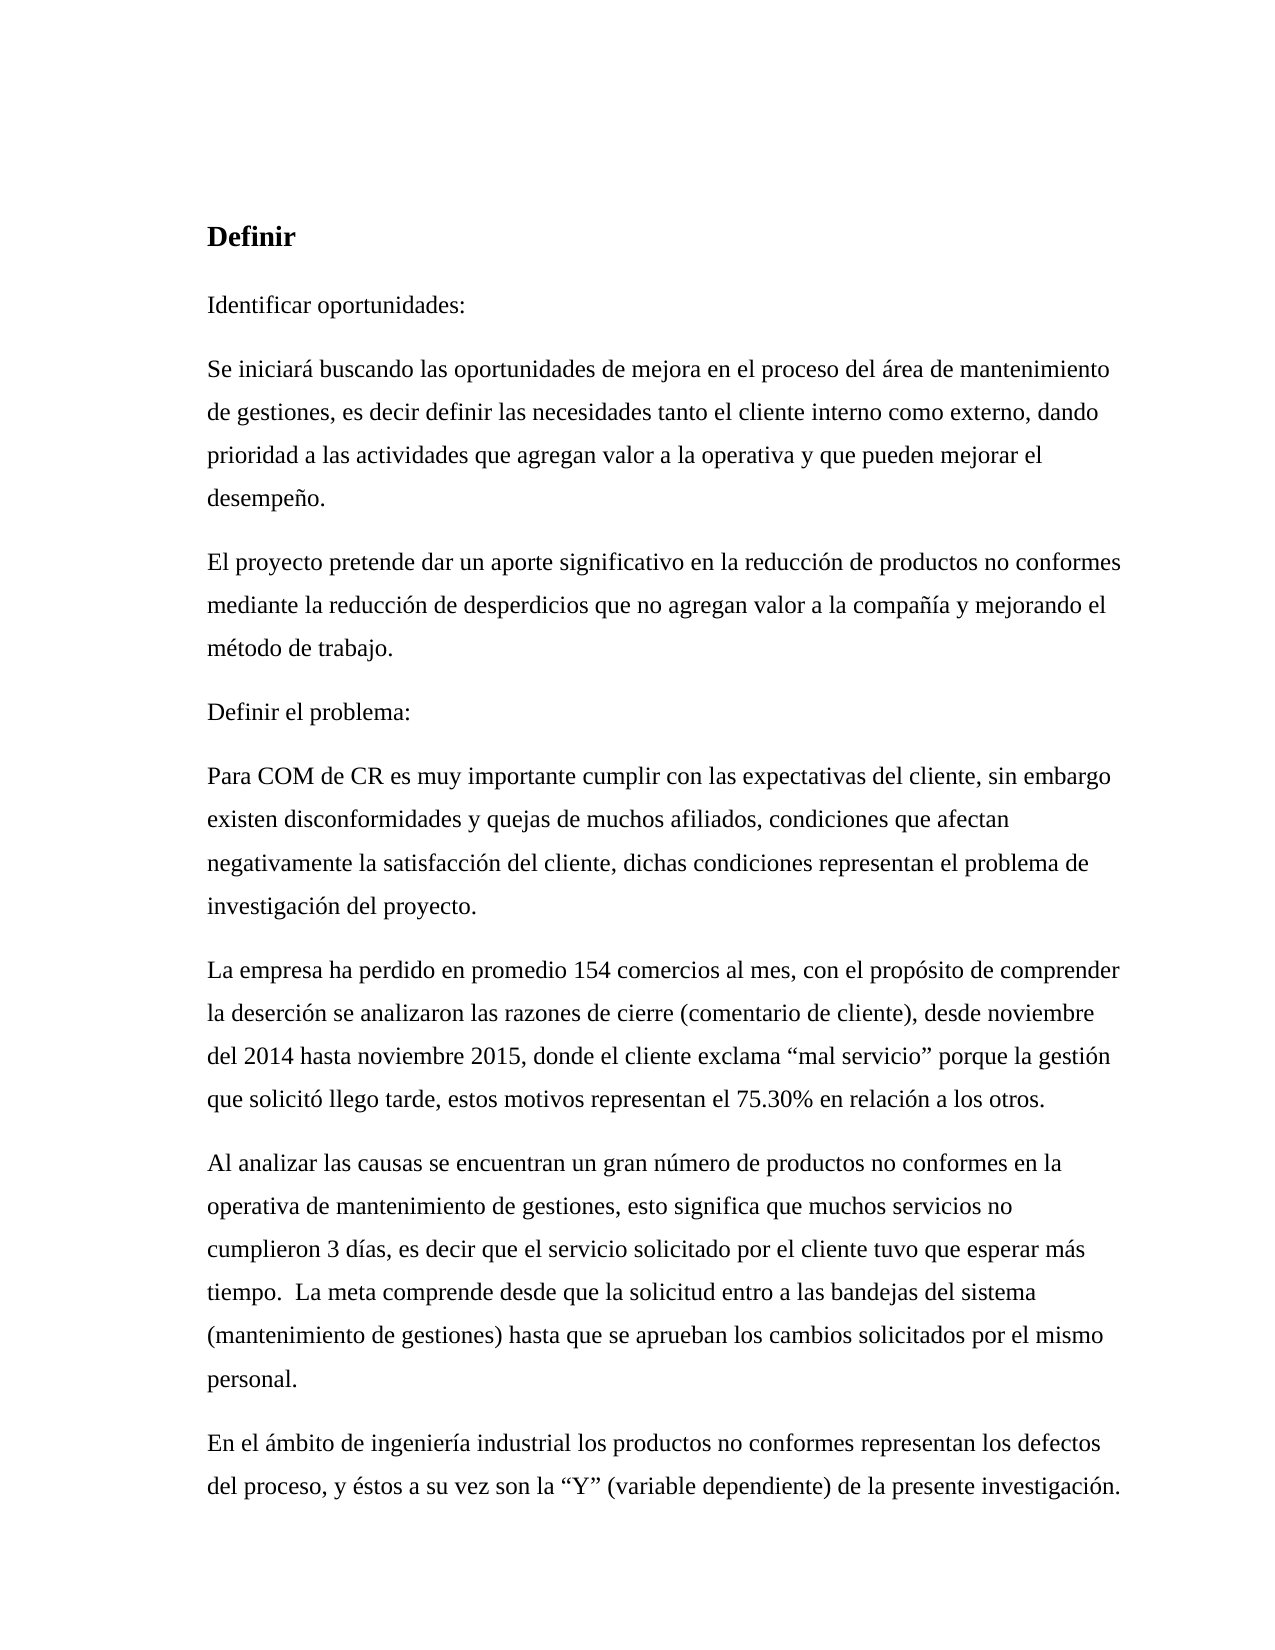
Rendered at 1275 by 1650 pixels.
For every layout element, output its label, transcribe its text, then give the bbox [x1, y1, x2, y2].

text En el ámbito de ingeniería industrial los productos no conformes representan los defectos del proceso, y éstos a su vez son la “Y” (variable dependiente) de la presente investigación. [207, 1428, 1127, 1499]
text Se iniciará buscando las oportunidades de mejora en el proceso del área de mantenimiento de gestiones, es decir definir las necesidades tanto el cliente interno como externo, dando prioridad a las actividades que agregan valor a la operativa y que pueden mejorar el desempeño. [207, 354, 1127, 512]
text Definir [207, 219, 1127, 252]
text La empresa ha perdido en promedio 154 comercios al mes, con el propósito de comprender la deserción se analizaron las razones de cierre (comentario de cliente), desde noviembre del 2014 hasta noviembre 2015, donde el cliente exclama “mal servicio” porque la gestión que solicitó llego tarde, estos motivos representan el 75.30% en relación a los otros. [207, 955, 1127, 1113]
text El proyecto pretende dar un aporte significativo en la reducción de productos no conformes mediante la reducción de desperdicios que no agregan valor a la compañía y mejorando el método de trabajo. [207, 547, 1127, 662]
text Definir el problema: [207, 697, 1127, 726]
text Identificar oportunidades: [207, 290, 1127, 319]
text Para COM de CR es muy importante cumplir con las expectativas del cliente, sin embargo existen disconformidades y quejas de muchos afiliados, condiciones que afectan negativamente la satisfacción del cliente, dichas condiciones representan el problema de investigación del proyecto. [207, 761, 1127, 919]
text Al analizar las causas se encuentran un gran número de productos no conformes en la operativa de mantenimiento de gestiones, esto significa que muchos servicios no cumplieron 3 días, es decir que el servicio solicitado por el cliente tuvo que esperar más tiempo. La meta comprende desde que la solicitud entro a las bandejas del sistema (mantenimiento de gestiones) hasta que se aprueban los cambios solicitados por el mismo personal. [207, 1148, 1127, 1392]
